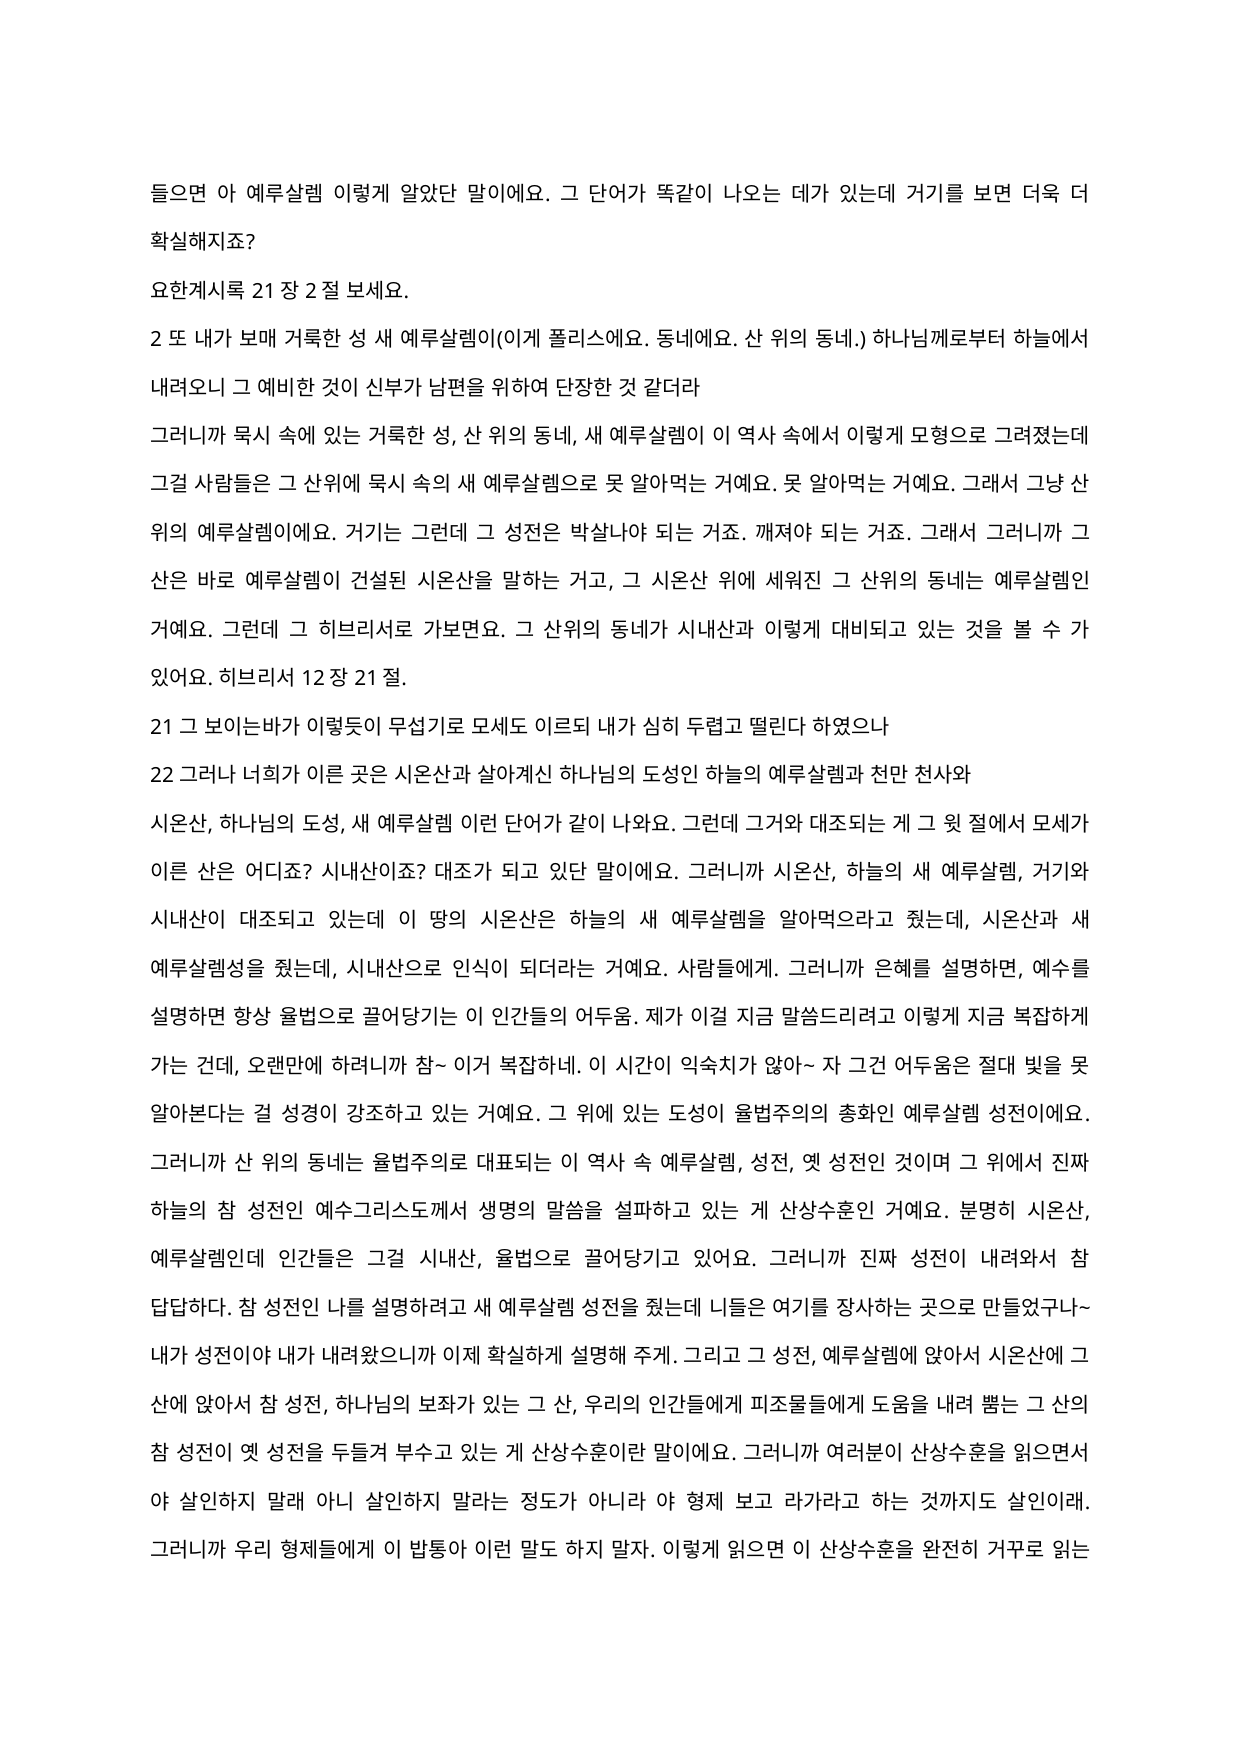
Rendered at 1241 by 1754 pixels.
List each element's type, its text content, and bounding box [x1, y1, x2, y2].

text 요한계시록 21장 2절 보세요. [150, 274, 1090, 304]
text 22 그러나 너희가 이른 곳은 시온산과 살아계신 하나님의 도성인 하늘의 예루살렘과 천만 천사와 [150, 758, 1090, 789]
text 그러니까 묵시 속에 있는 거룩한 성, 산 위의 동네, 새 예루살렘이 이 역사 속에서 이렇게 모형으로 그려졌는데 그걸 사람들은 그 산위에 묵시 속의 새 예루살렘으로 못 알아먹는 거예요. 못 알아먹는 거예요. 그래서 그냥 산 위의 예루살렘이에요. 거기는 그런데 그 성전은 박살나야 되는 거죠. 깨져야 되는 거죠. 그래서 그러니까 그 산은 바로 예루살렘이 건설된 시온산을 말하는 거고, 그 시온산 위에 세워진 그 산위의 동네는 예루살렘인 거예요. 그런데 그 히브리서로 가보면요. 그 산위의 동네가 시내산과 이렇게 대비되고 있는 것을 볼 수 가 있어요. 히브리서 12장 21절. [150, 419, 1090, 692]
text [150, 807, 1090, 1564]
text 21 그 보이는바가 이렇듯이 무섭기로 모세도 이르되 내가 심히 두렵고 떨린다 하였으나 [150, 710, 1090, 740]
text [150, 177, 1090, 256]
text 2 또 내가 보매 거룩한 성 새 예루살렘이(이게 폴리스에요. 동네에요. 산 위의 동네.) 하나님께로부터 하늘에서 내려오니 그 예비한 것이 신부가 남편을 위하여 단장한 것 같더라 [150, 322, 1090, 401]
